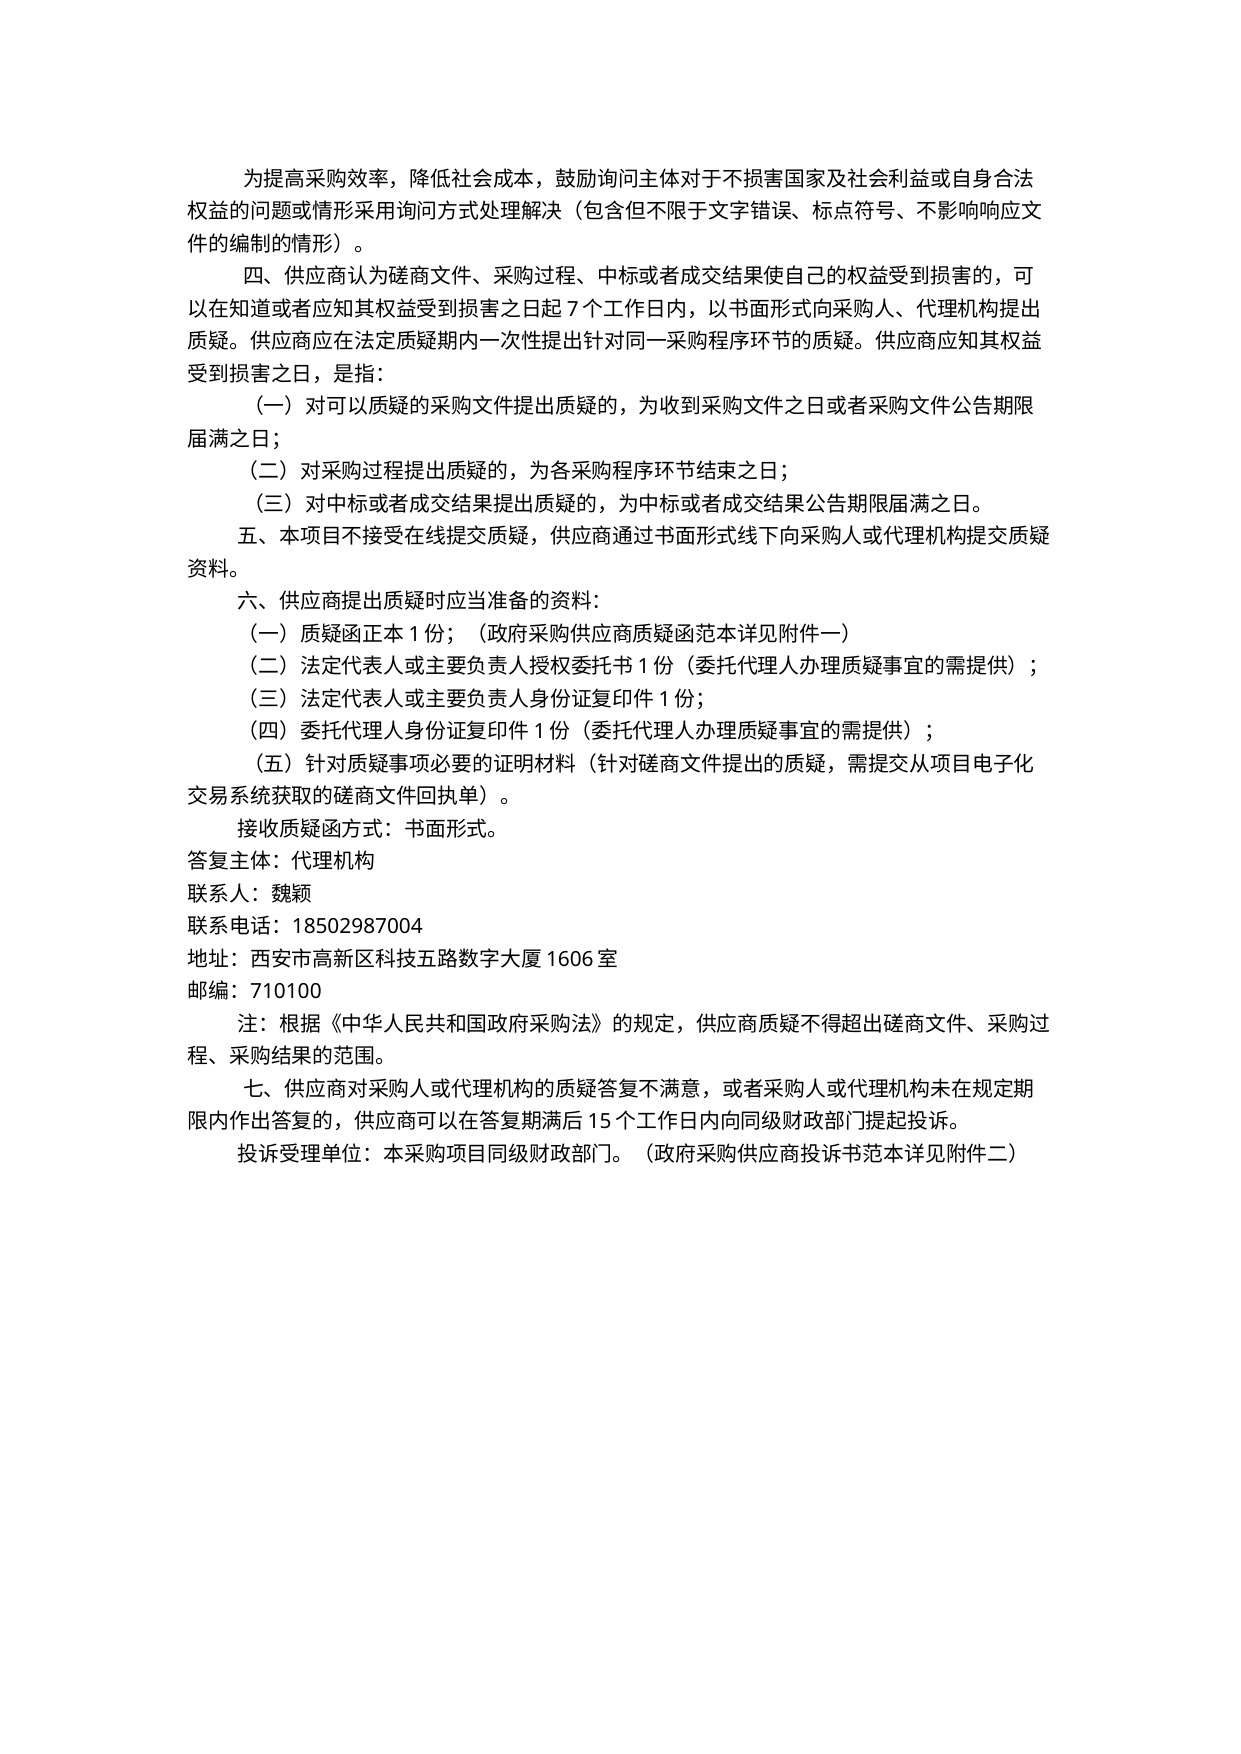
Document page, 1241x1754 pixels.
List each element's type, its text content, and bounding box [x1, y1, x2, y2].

text 五、本项目不接受在线提交质疑，供应商通过书面形式线下向采购人或代理机构提交质疑资料。 [187, 519, 1053, 584]
text 答复主体：代理机构 [187, 844, 1053, 877]
text 注：根据《中华人民共和国政府采购法》的规定，供应商质疑不得超出磋商文件、采购过程、采购结果的范围。 [187, 1007, 1053, 1072]
text （五）针对质疑事项必要的证明材料（针对磋商文件提出的质疑，需提交从项目电子化交易系统获取的磋商文件回执单）。 [187, 747, 1053, 812]
text （二）对采购过程提出质疑的，为各采购程序环节结束之日； [187, 454, 1053, 487]
text 七、供应商对采购人或代理机构的质疑答复不满意，或者采购人或代理机构未在规定期限内作出答复的，供应商可以在答复期满后15个工作日内向同级财政部门提起投诉。 [187, 1072, 1053, 1137]
text （二）法定代表人或主要负责人授权委托书1份（委托代理人办理质疑事宜的需提供）； [187, 649, 1053, 682]
text 投诉受理单位：本采购项目同级财政部门。（政府采购供应商投诉书范本详见附件二） [187, 1137, 1053, 1169]
text 联系人：魏颖 [187, 877, 1053, 909]
text 为提高采购效率，降低社会成本，鼓励询问主体对于不损害国家及社会利益或自身合法权益的问题或情形采用询问方式处理解决（包含但不限于文字错误、标点符号、不影响响应文件的编制的情形）。 [187, 162, 1053, 259]
text 联系电话：18502987004 [187, 909, 1053, 942]
text （三）对中标或者成交结果提出质疑的，为中标或者成交结果公告期限届满之日。 [187, 487, 1053, 519]
text （三）法定代表人或主要负责人身份证复印件1份； [187, 682, 1053, 714]
text （一）对可以质疑的采购文件提出质疑的，为收到采购文件之日或者采购文件公告期限届满之日； [187, 389, 1053, 454]
text （四）委托代理人身份证复印件1份（委托代理人办理质疑事宜的需提供）； [187, 714, 1053, 747]
text 四、供应商认为磋商文件、采购过程、中标或者成交结果使自己的权益受到损害的，可以在知道或者应知其权益受到损害之日起7个工作日内，以书面形式向采购人、代理机构提出质疑。供应商应在法定质疑期内一次性提出针对同一采购程序环节的质疑。供应商应知其权益受到损害之日，是指： [187, 259, 1053, 389]
text （一）质疑函正本1份；（政府采购供应商质疑函范本详见附件一） [187, 617, 1053, 649]
text 接收质疑函方式：书面形式。 [187, 812, 1053, 844]
text 六、供应商提出质疑时应当准备的资料： [187, 584, 1053, 617]
text 邮编：710100 [187, 974, 1053, 1007]
text 地址：西安市高新区科技五路数字大厦1606室 [187, 942, 1053, 974]
